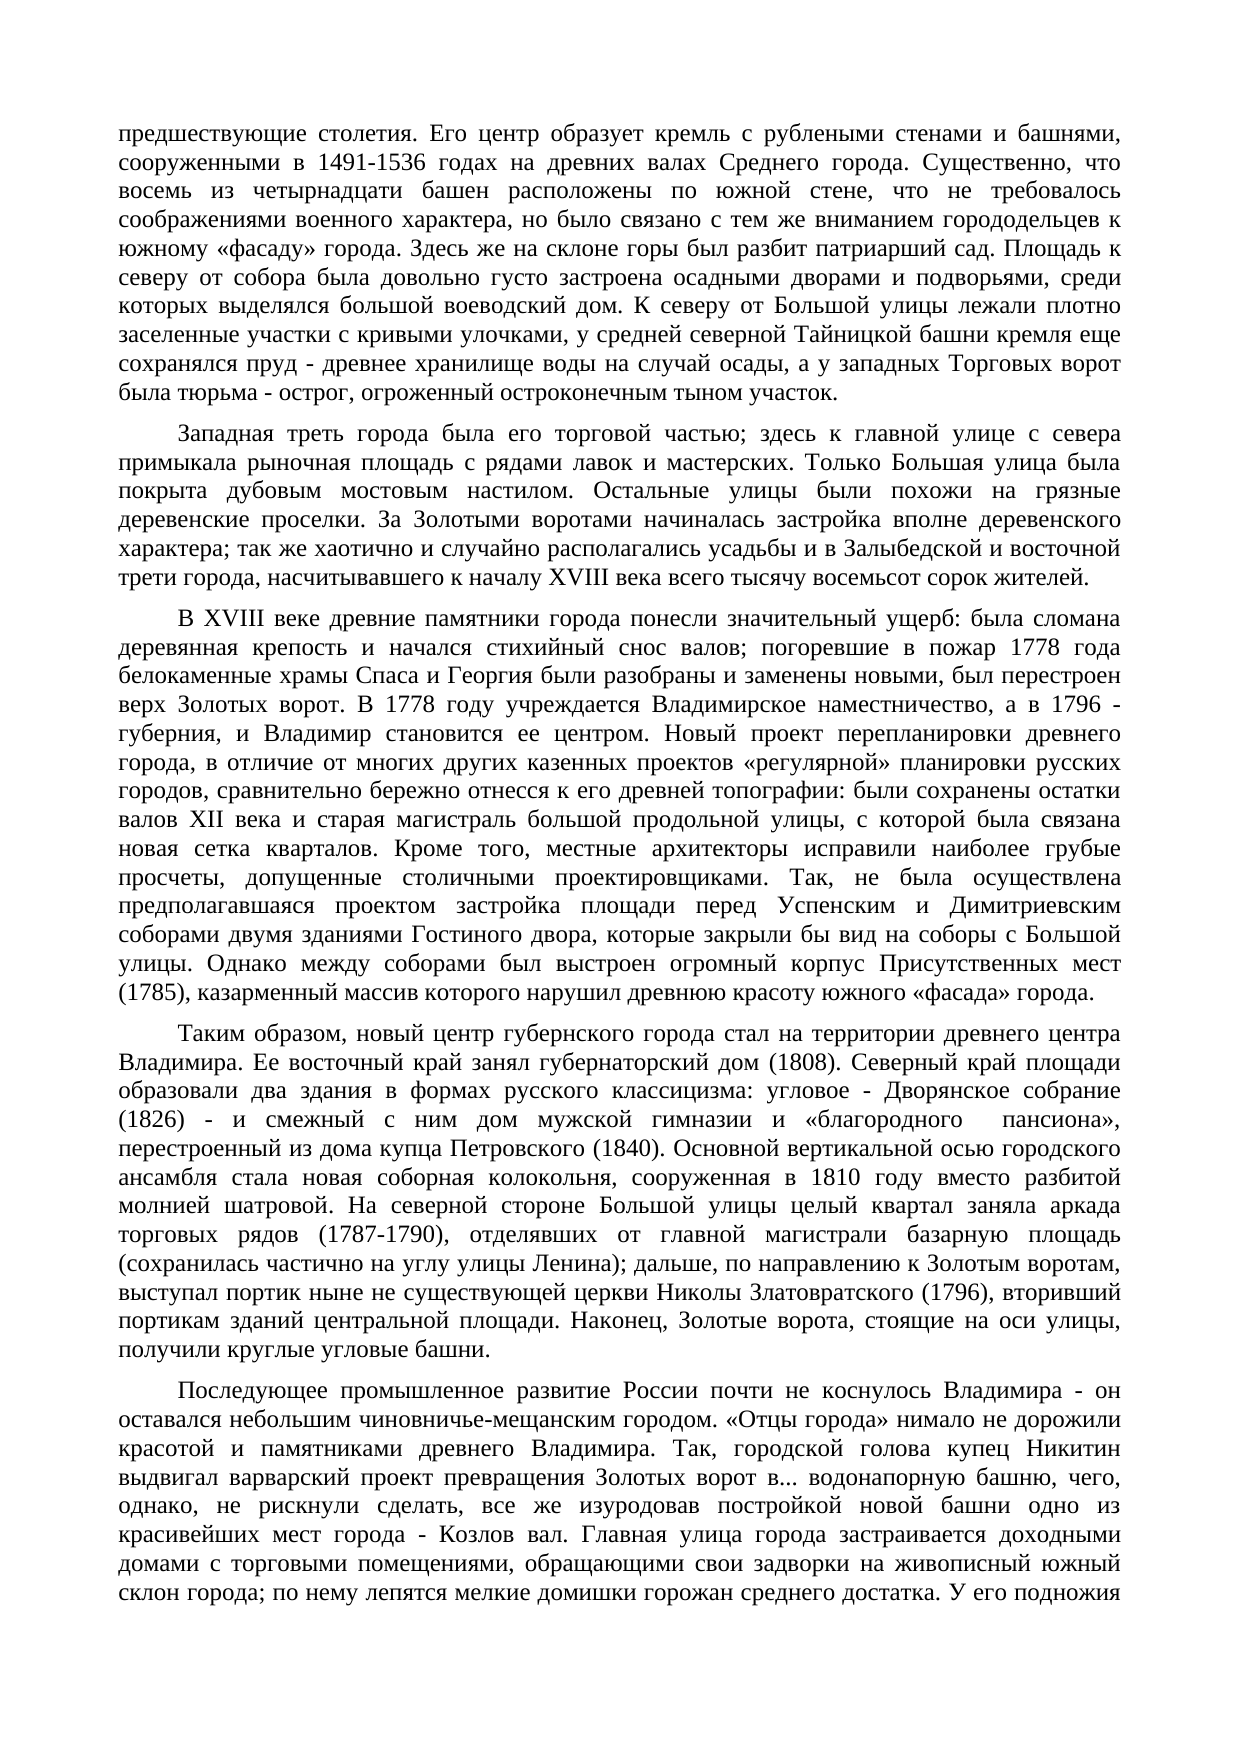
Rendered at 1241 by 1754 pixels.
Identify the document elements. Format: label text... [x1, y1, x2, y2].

text Западная треть города была его торговой частью; здесь к главной улице с севера примыкала рыночная площадь с рядами лавок и мастерских. Только Большая улица была покрыта дубовым мостовым настилом. Остальные улицы были похожи на грязные деревенские проселки. За Золотыми воротами начиналась застройка вполне деревенского характера; так же хаотично и случайно располагались усадьбы и в Залыбедской и восточной трети города, насчитывавшего к началу XVIII века всего тысячу восемьсот сорок жителей. [118, 418, 1122, 591]
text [118, 118, 1122, 406]
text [118, 1376, 1122, 1606]
text В XVIII веке древние памятники города понесли значительный ущерб: была сломана деревянная крепость и начался стихийный снос валов; погоревшие в пожар 1778 года белокаменные храмы Спаса и Георгия были разобраны и заменены новыми, был перестроен верх Золотых ворот. В 1778 году учреждается Владимирское наместничество, а в 1796 - губерния, и Владимир становится ее центром. Новый проект перепланировки древнего города, в отличие от многих других казенных проектов «регулярной» планировки русских городов, сравнительно бережно отнесся к его древней топографии: были сохранены остатки валов XII века и старая магистраль большой продольной улицы, с которой была связана новая сетка кварталов. Кроме того, местные архитекторы исправили наиболее грубые просчеты, допущенные столичными проектировщиками. Так, не была осуществлена предполагавшаяся проектом застройка площади перед Успенским и Димитриевским соборами двумя зданиями Гостиного двора, которые закрыли бы вид на соборы с Большой улицы. Однако между соборами был выстроен огромный корпус Присутственных мест (1785), казарменный массив которого нарушил древнюю красоту южного «фасада» города. [118, 603, 1122, 1006]
text Таким образом, новый центр губернского города стал на территории древнего центра Владимира. Ее восточный край занял губернаторский дом (1808). Северный край площади образовали два здания в формах русского классицизма: угловое - Дворянское собрание (1826) - и смежный с ним дом мужской гимназии и «благородного пансиона», перестроенный из дома купца Петровского (1840). Основной вертикальной осью городского ансамбля стала новая соборная колокольня, сооруженная в 1810 году вместо разбитой молнией шатровой. На северной стороне Большой улицы целый квартал заняла аркада торговых рядов (1787-1790), отделявших от главной магистрали базарную площадь (сохранилась частично на углу улицы Ленина); дальше, по направлению к Золотым воротам, выступал портик ныне не существующей церкви Николы Златовратского (1796), вторивший портикам зданий центральной площади. Наконец, Золотые ворота, стоящие на оси улицы, получили круглые угловые башни. [118, 1018, 1122, 1363]
